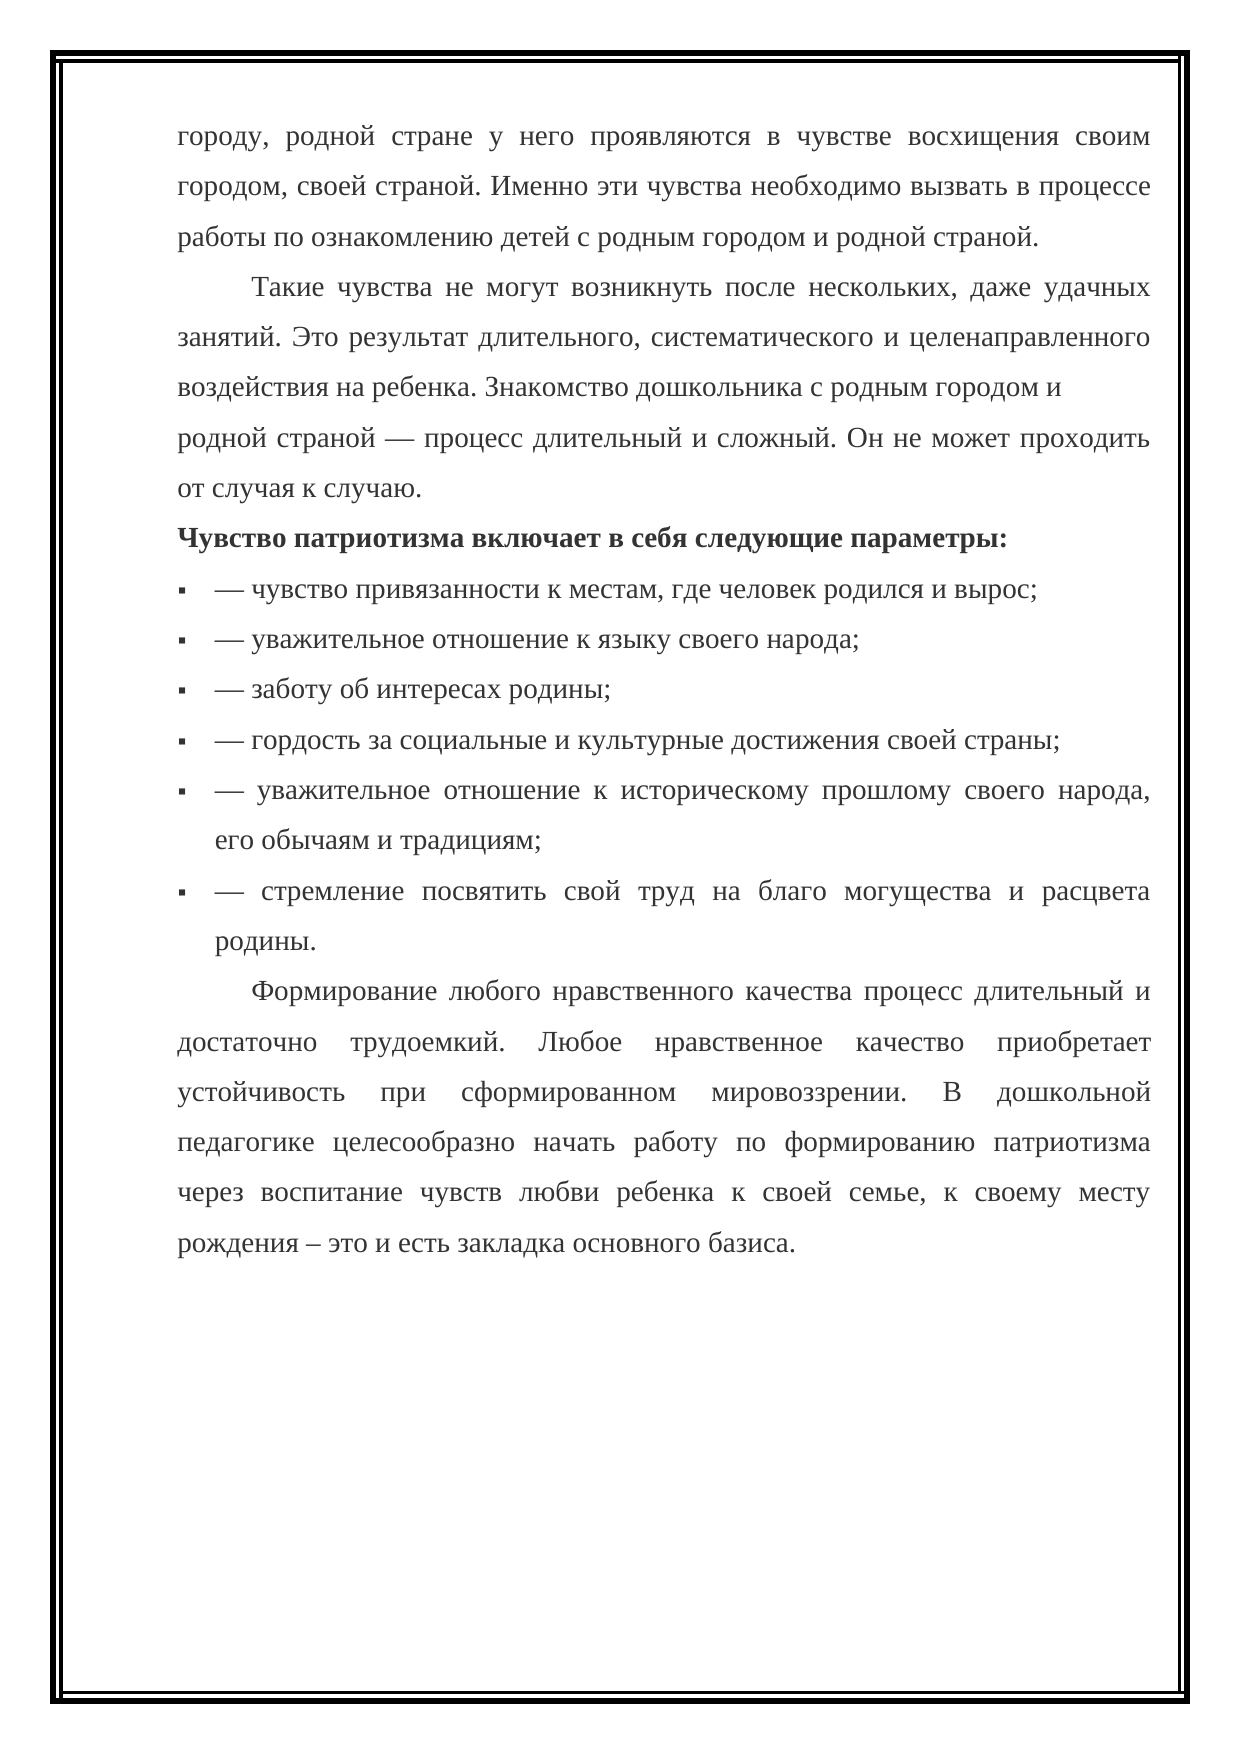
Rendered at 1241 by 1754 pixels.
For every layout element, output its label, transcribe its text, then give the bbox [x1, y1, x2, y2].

list — уважительное отношение к историческому прошлому своего народа, его обычаям и традициям; [177, 772, 1152, 856]
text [177, 118, 1152, 252]
list — стремление посвятить свой труд на благо могущества и расцвета родины. [177, 873, 1152, 957]
text Чувство патриотизма включает в себя следующие параметры: [177, 521, 1152, 554]
text Формирование любого нравственного качества процесс длительный и достаточно трудоемкий. Любое нравственное качество приобретает устойчивость при сформированном мировоззрении. В дошкольной педагогике целесообразно начать работу по формированию патриотизма через воспитание чувств любви ребенка к своей семье, к своему месту рождения – это и есть закладка основного базиса. [177, 973, 1152, 1258]
list — чувство привязанности к местам, где человек родился и вырос; [177, 571, 1152, 604]
text Такие чувства не могут возникнуть после нескольких, даже удачных занятий. Это результат длительного, систематического и целенаправленного воздействия на ребенка. Знакомство дошкольника с родным городом и [177, 269, 1152, 403]
text родной страной — процесс длительный и сложный. Он не может проходить от случая к случаю. [177, 420, 1152, 504]
list — заботу об интересах родины; [177, 671, 1152, 705]
list — гордость за социальные и культурные достижения своей страны; [177, 722, 1152, 755]
list — уважительное отношение к языку своего народа; [177, 621, 1152, 655]
